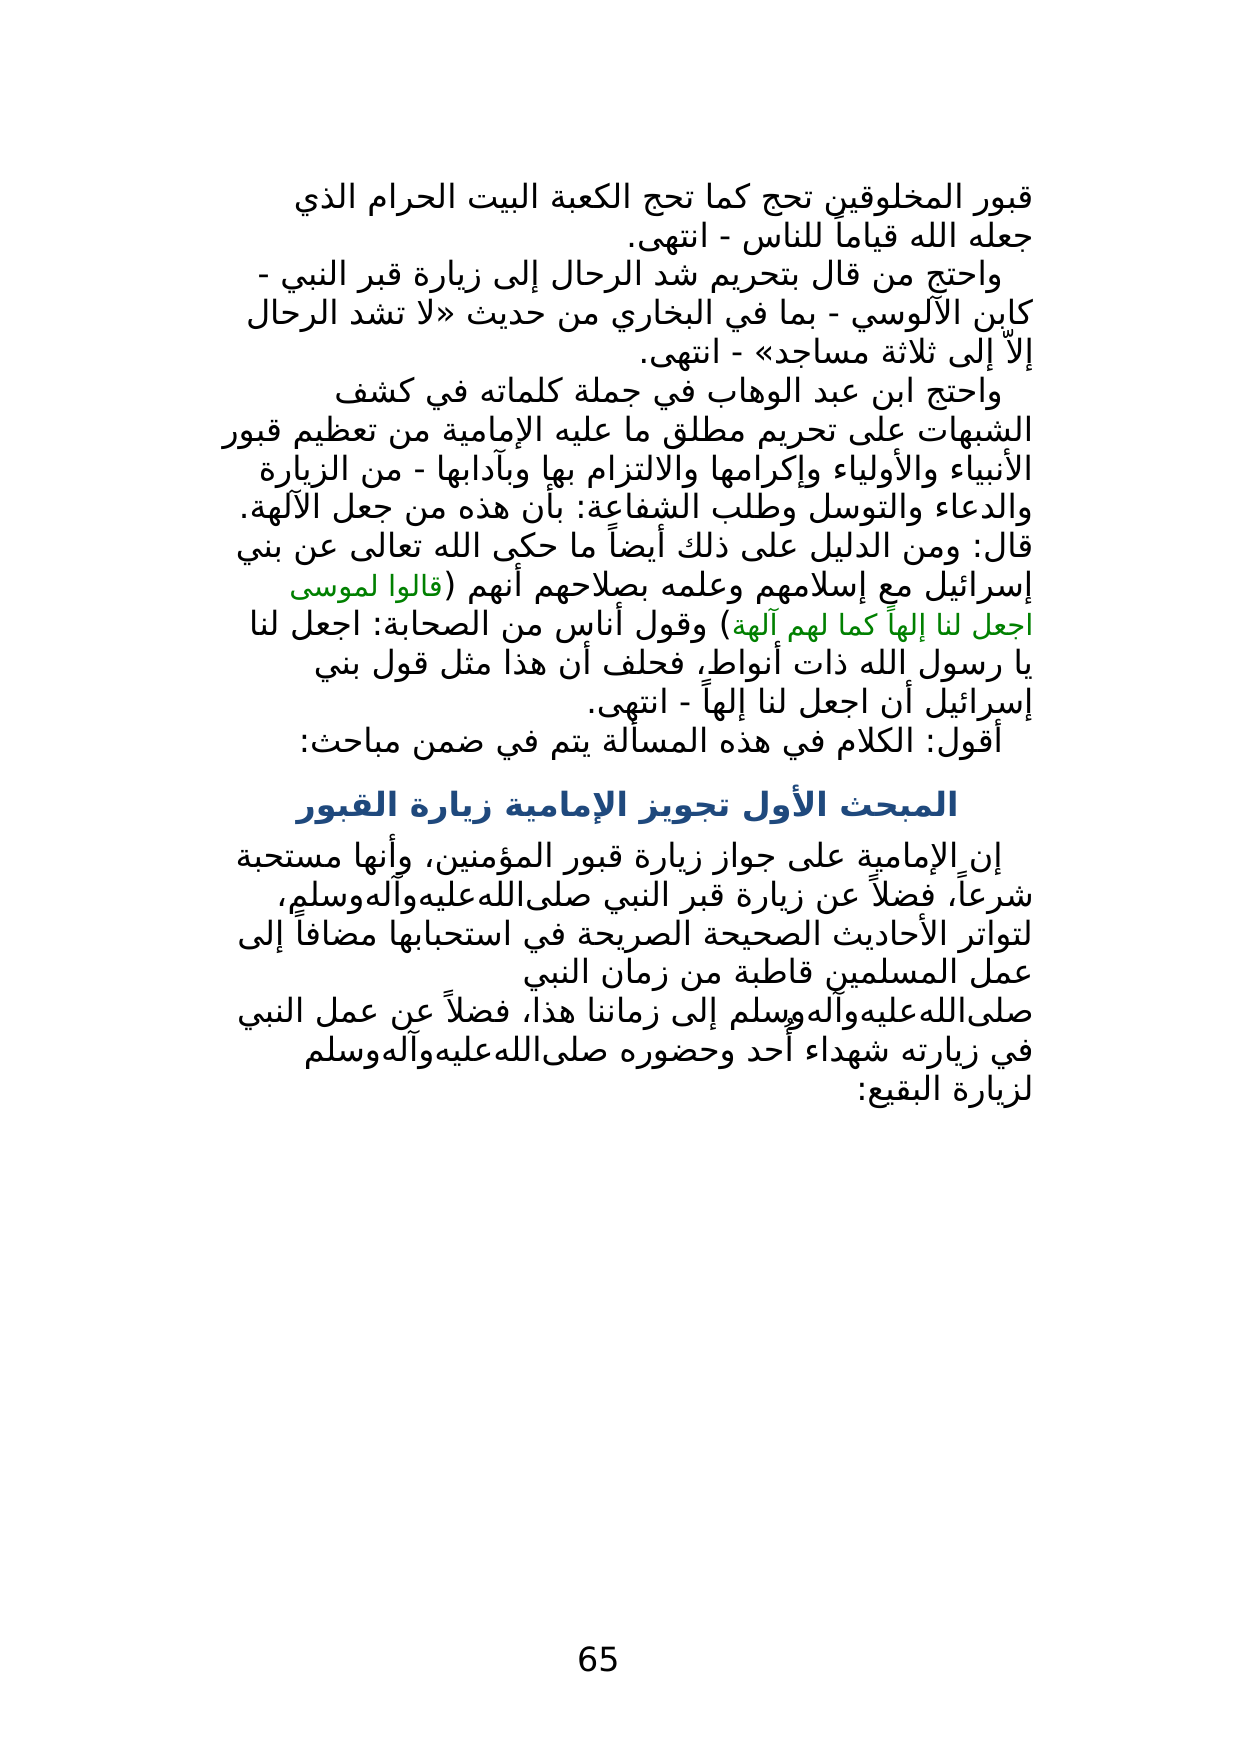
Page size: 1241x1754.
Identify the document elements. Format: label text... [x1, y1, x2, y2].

text واحتج من قال بتحريم شد الرحال إلى زيارة قبر النبي - كابن الآلوسي - بما في البخاري من حديث «لا تشد الرحال إلاّ إلى ثلاثة مساجد» - انتهى. [222, 255, 1033, 371]
text إن الإمامية على جواز زيارة قبور المؤمنين، وأنها مستحبة شرعاً، فضلاً عن زيارة قبر النبي صلى‌الله‌عليه‌وآله‌وسلم، لتواتر الأحاديث الصحيحة الصريحة في استحبابها مضافاً إلى عمل المسلمين قاطبة من زمان النبي صلى‌الله‌عليه‌وآله‌وسلم إلى زماننا هذا، فضلاً عن عمل النبي في زيارته شهداء أُحد وحضوره صلى‌الله‌عليه‌وآله‌وسلم لزيارة البقيع: [222, 836, 1033, 1108]
subtitle المبحث الأول تجويز الإمامية زيارة القبور [222, 785, 1033, 824]
text أقول: الكلام في هذه المسألة يتم في ضمن مباحث: [222, 721, 1033, 760]
text واحتج ابن عبد الوهاب في جملة كلماته في كشف الشبهات على تحريم مطلق ما عليه الإمامية من تعظيم قبور الأنبياء والأولياء وإكرامها والالتزام بها وبآدابها - من الزيارة والدعاء والتوسل وطلب الشفاعة: بأن هذه من جعل الآلهة. قال: ومن الدليل على ذلك أيضاً ما حكى الله تعالى عن بني إسرائيل مع إسلامهم وعلمه بصلاحهم أنهم (قالوا لموسى اجعل لنا إلهاً كما لهم آلهة) وقول أناس من الصحابة: اجعل لنا يا رسول الله ذات أنواط، فحلف أن هذا مثل قول بني إسرائيل أن اجعل لنا إلهاً - انتهى. [222, 371, 1033, 721]
text قبور المخلوقين تحج كما تحج الكعبة البيت الحرام الذي جعله الله قياماً للناس - انتهى. [222, 177, 1033, 255]
